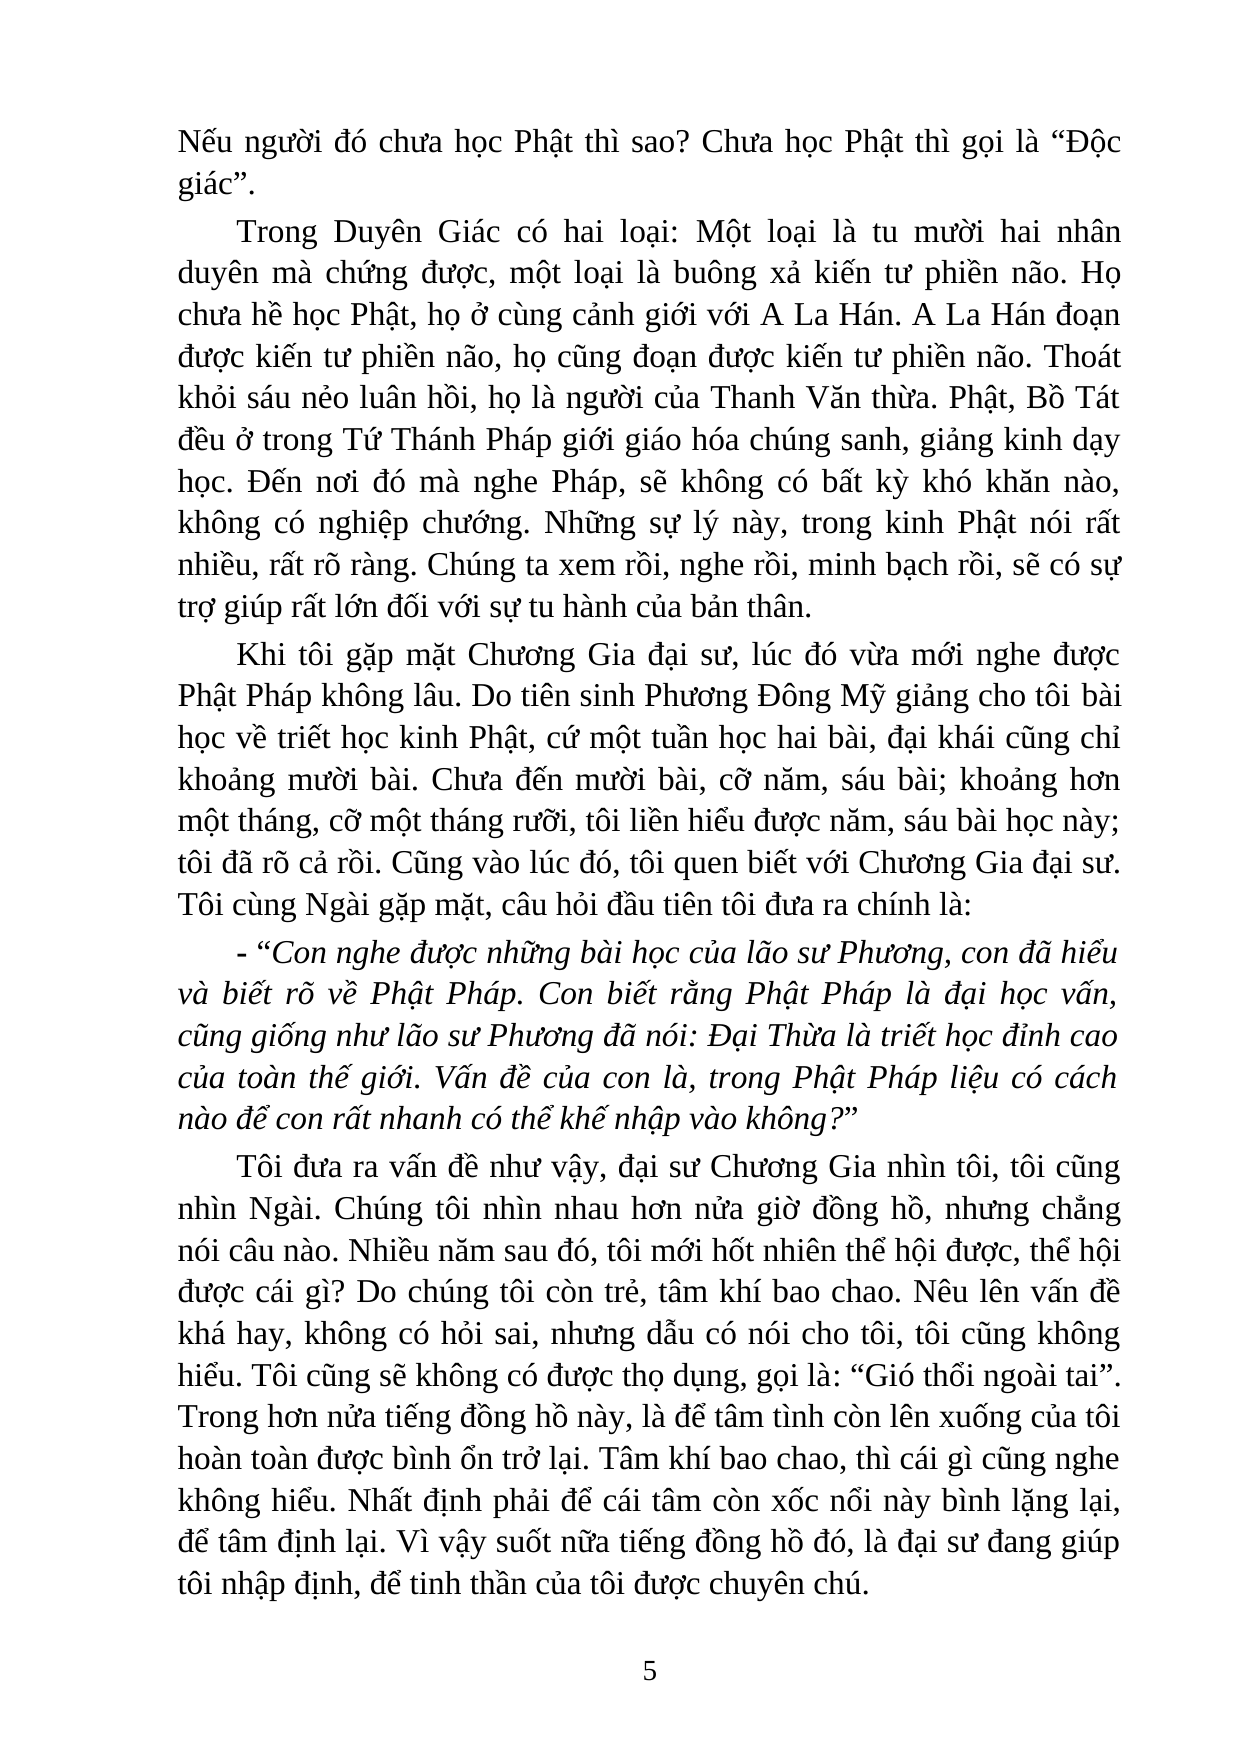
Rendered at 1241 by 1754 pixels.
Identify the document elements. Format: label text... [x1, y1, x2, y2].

text Trong Duyên Giác có hai loại: Một loại là tu mười hai nhân duyên mà chứng được, một loại là buông xả kiến tư phiền não. Họ chưa hề học Phật, họ ở cùng cảnh giới với A La Hán. A La Hán đoạn được kiến tư phiền não, họ cũng đoạn được kiến tư phiền não. Thoát khỏi sáu nẻo luân hồi, họ là người của Thanh Văn thừa. Phật, Bồ Tát đều ở trong Tứ Thánh Pháp giới giáo hóa chúng sanh, giảng kinh dạy học. Đến nơi đó mà nghe Pháp, sẽ không có bất kỳ khó khăn nào, không có nghiệp chướng. Những sự lý này, trong kinh Phật nói rất nhiều, rất rõ ràng. Chúng ta xem rồi, nghe rồi, minh bạch rồi, sẽ có sự trợ giúp rất lớn đối với sự tu hành của bản thân. [177, 208, 1122, 624]
text Tôi đưa ra vấn đề như vậy, đại sư Chương Gia nhìn tôi, tôi cũng nhìn Ngài. Chúng tôi nhìn nhau hơn nửa giờ đồng hồ, nhưng chẳng nói câu nào. Nhiều năm sau đó, tôi mới hốt nhiên thể hội được, thể hội được cái gì? Do chúng tôi còn trẻ, tâm khí bao chao. Nêu lên vấn đề khá hay, không có hỏi sai, nhưng dẫu có nói cho tôi, tôi cũng không hiểu. Tôi cũng sẽ không có được thọ dụng, gọi là: “Gió thổi ngoài tai”. Trong hơn nửa tiếng đồng hồ này, là để tâm tình còn lên xuống của tôi hoàn toàn được bình ổn trở lại. Tâm khí bao chao, thì cái gì cũng nghe không hiểu. Nhất định phải để cái tâm còn xốc nổi này bình lặng lại, để tâm định lại. Vì vậy suốt nữa tiếng đồng hồ đó, là đại sư đang giúp tôi nhập định, để tinh thần của tôi được chuyên chú. [177, 1143, 1122, 1601]
text - “Con nghe được những bài học của lão sư Phương, con đã hiểu và biết rõ về Phật Pháp. Con biết rằng Phật Pháp là đại học vấn, cũng giống như lão sư Phương đã nói: Đại Thừa là triết học đỉnh cao của toàn thế giới. Vấn đề của con là, trong Phật Pháp liệu có cách nào để con rất nhanh có thể khế nhập vào không?” [177, 928, 1122, 1137]
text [177, 118, 1122, 201]
text Khi tôi gặp mặt Chương Gia đại sư, lúc đó vừa mới nghe được Phật Pháp không lâu. Do tiên sinh Phương Đông Mỹ giảng cho tôi bài học về triết học kinh Phật, cứ một tuần học hai bài, đại khái cũng chỉ khoảng mười bài. Chưa đến mười bài, cỡ năm, sáu bài; khoảng hơn một tháng, cỡ một tháng rưỡi, tôi liền hiểu được năm, sáu bài học này; tôi đã rõ cả rồi. Cũng vào lúc đó, tôi quen biết với Chương Gia đại sư. Tôi cùng Ngài gặp mặt, câu hỏi đầu tiên tôi đưa ra chính là: [177, 631, 1122, 922]
